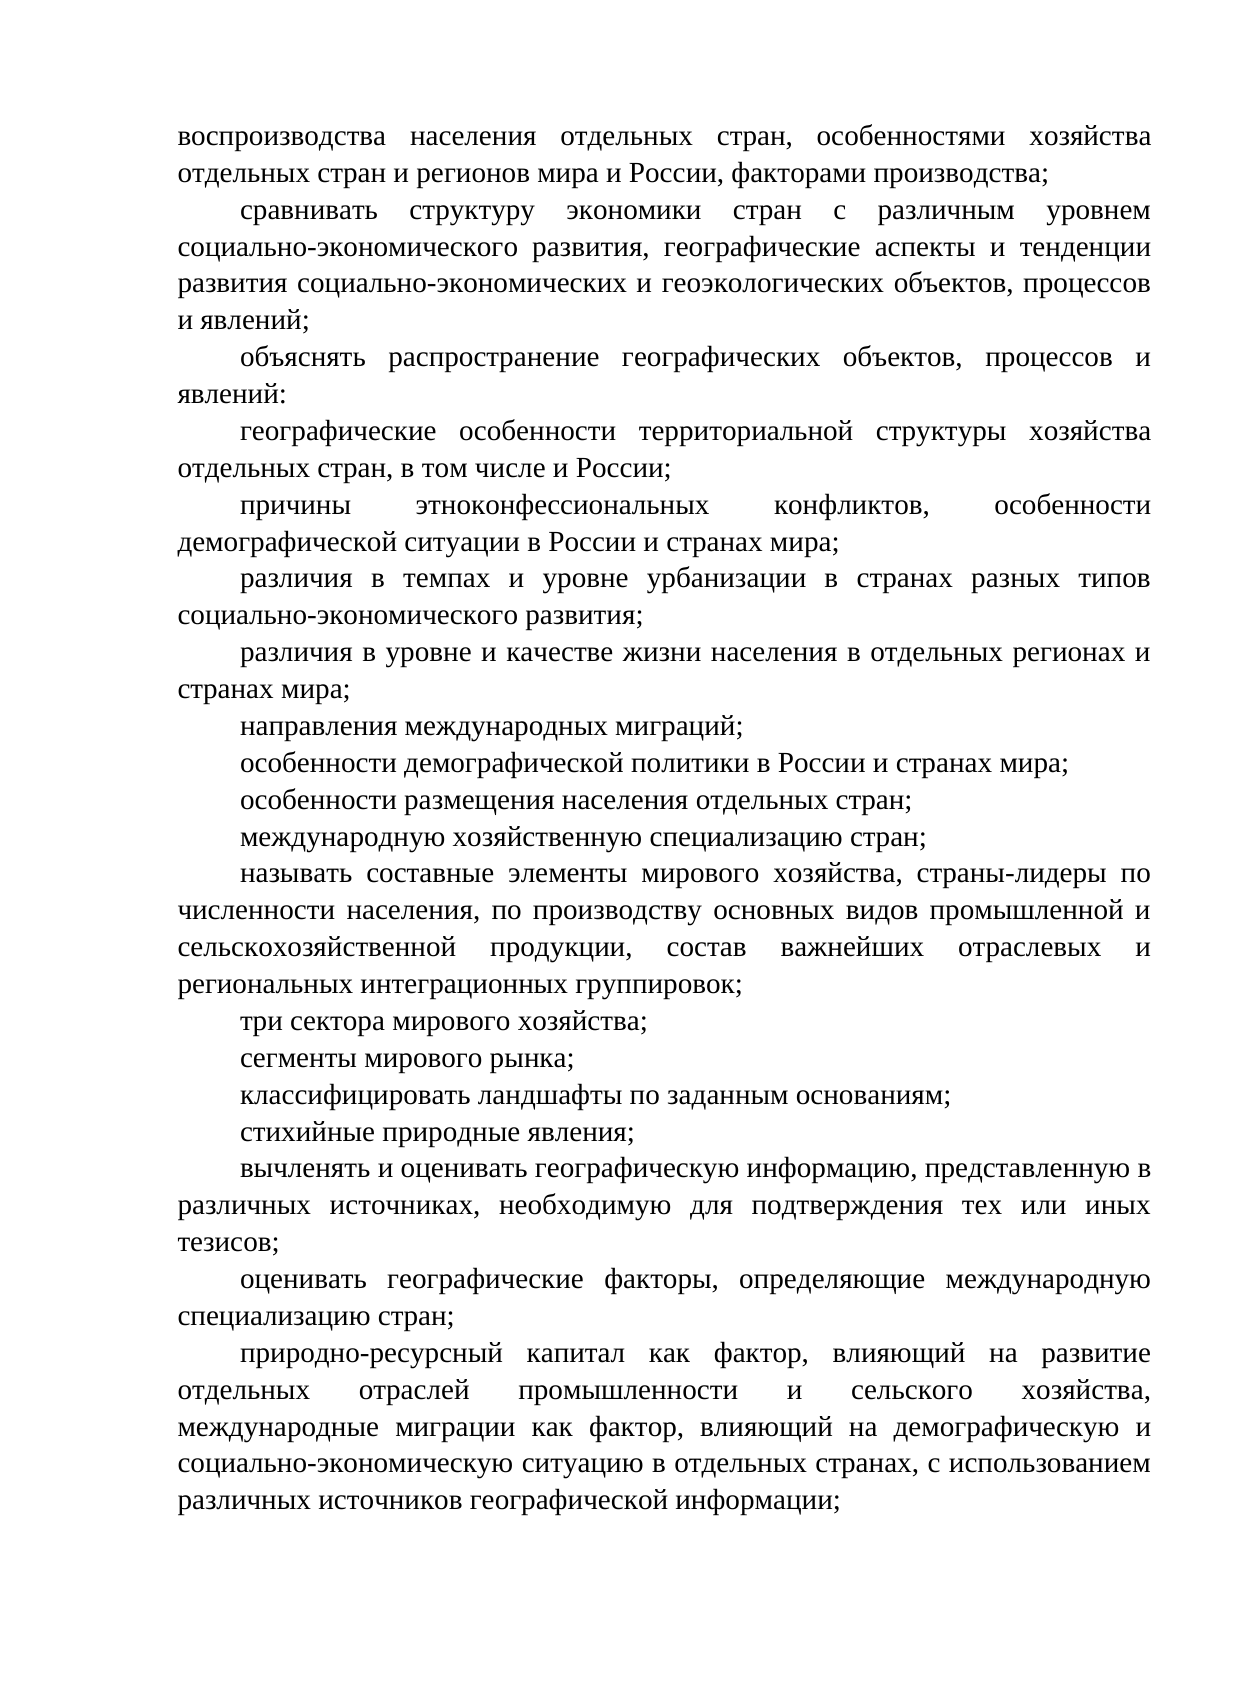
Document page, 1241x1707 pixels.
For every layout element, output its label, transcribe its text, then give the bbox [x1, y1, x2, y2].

text стихийные природные явления; [177, 1114, 1152, 1147]
text называть составные элементы мирового хозяйства, страны-лидеры по численности населения, по производству основных видов промышленной и сельскохозяйственной продукции, состав важнейших отраслевых и региональных интеграционных группировок; [177, 856, 1152, 1000]
text международную хозяйственную специализацию стран; [177, 819, 1152, 852]
text направления международных миграций; [177, 708, 1152, 742]
text особенности размещения населения отдельных стран; [177, 782, 1152, 815]
text оценивать географические факторы, определяющие международную специализацию стран; [177, 1261, 1152, 1332]
text объяснять распространение географических объектов, процессов и явлений: [177, 339, 1152, 410]
text причины этноконфессиональных конфликтов, особенности демографической ситуации в России и странах мира; [177, 487, 1152, 557]
text три сектора мирового хозяйства; [177, 1003, 1152, 1037]
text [177, 118, 1152, 188]
text различия в темпах и уровне урбанизации в странах разных типов социально-экономического развития; [177, 561, 1152, 631]
text сегменты мирового рынка; [177, 1040, 1152, 1073]
text классифицировать ландшафты по заданным основаниям; [177, 1077, 1152, 1110]
text географические особенности территориальной структуры хозяйства отдельных стран, в том числе и России; [177, 413, 1152, 483]
text вычленять и оценивать географическую информацию, представленную в различных источниках, необходимую для подтверждения тех или иных тезисов; [177, 1151, 1152, 1258]
text особенности демографической политики в России и странах мира; [177, 745, 1152, 778]
text различия в уровне и качестве жизни населения в отдельных регионах и странах мира; [177, 634, 1152, 705]
text природно-ресурсный капитал как фактор, влияющий на развитие отдельных отраслей промышленности и сельского хозяйства, международные миграции как фактор, влияющий на демографическую и социально-экономическую ситуацию в отдельных странах, с использованием различных источников географической информации; [177, 1335, 1152, 1516]
text сравнивать структуру экономики стран с различным уровнем социально-экономического развития, географические аспекты и тенденции развития социально-экономических и геоэкологических объектов, процессов и явлений; [177, 192, 1152, 336]
